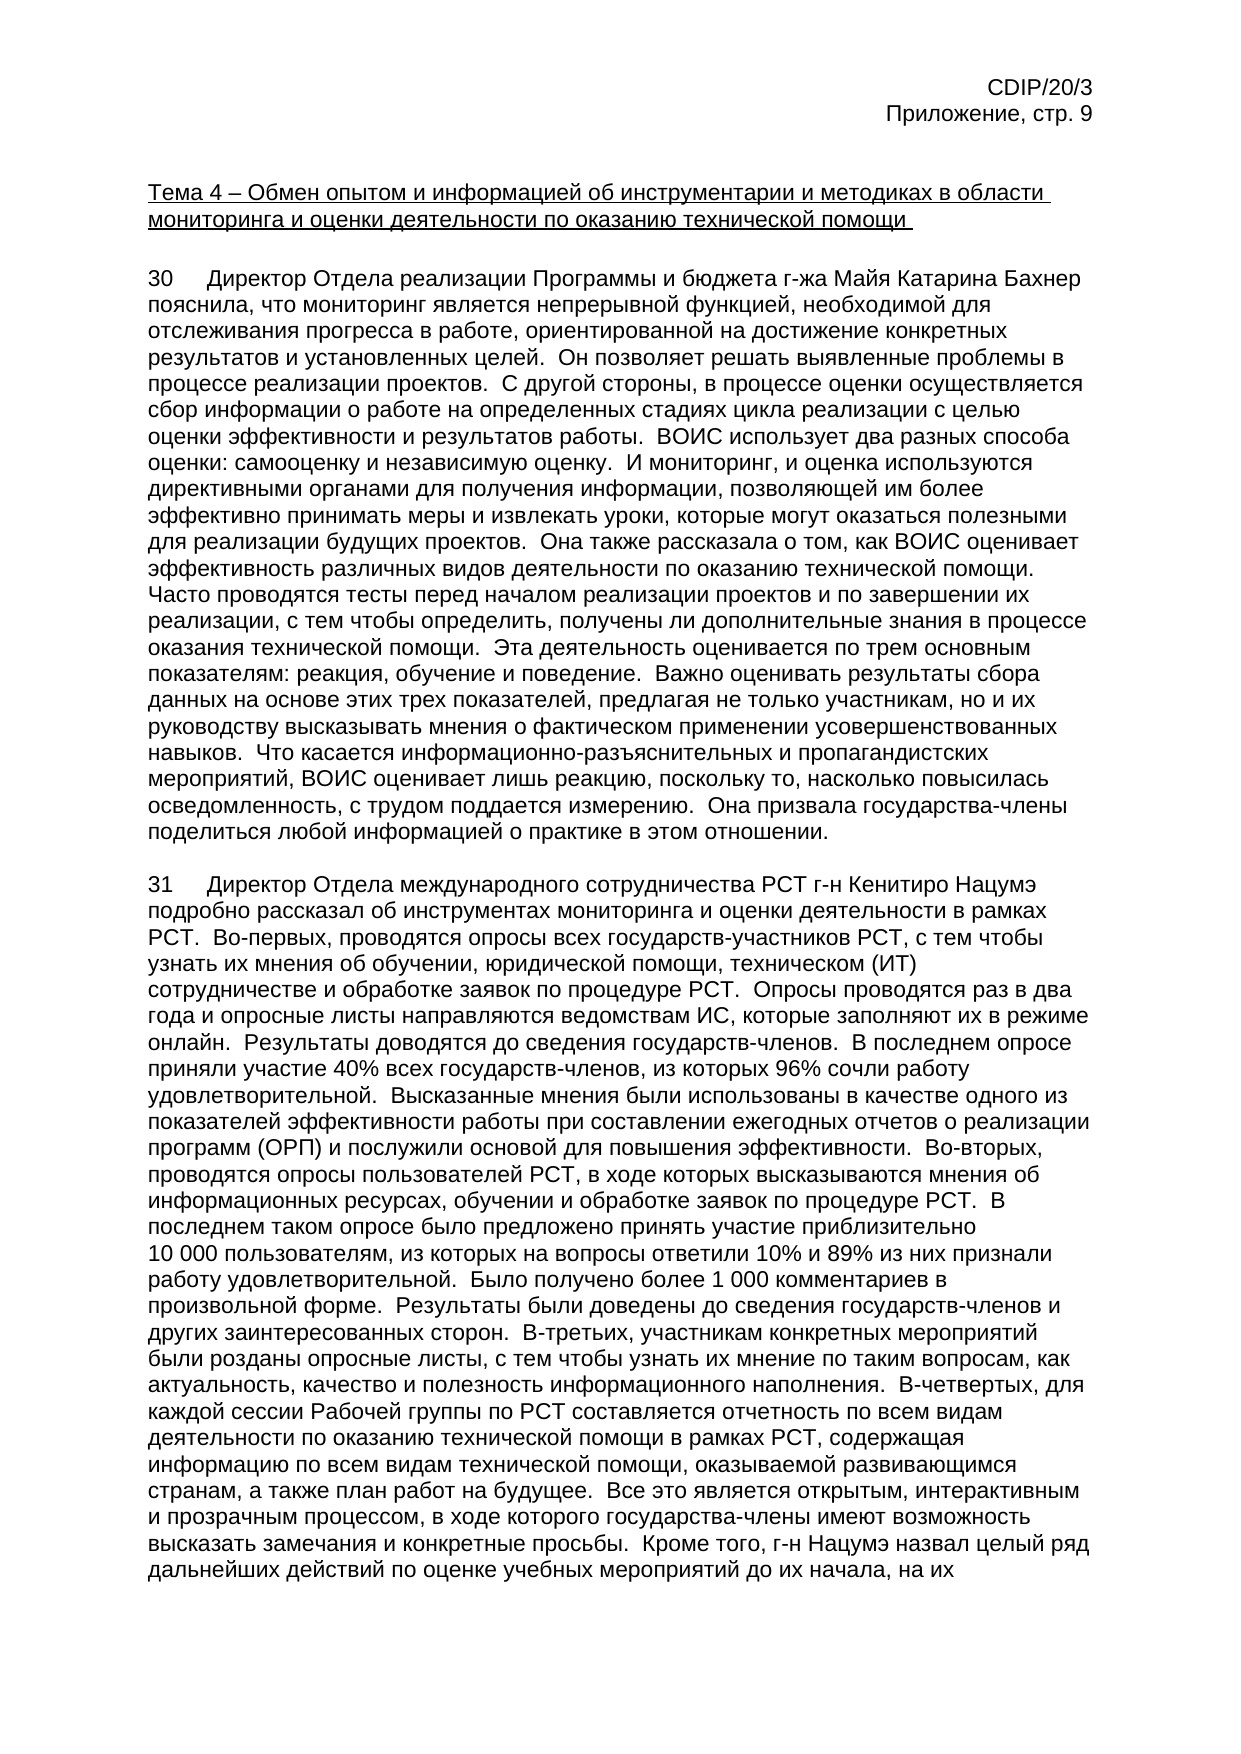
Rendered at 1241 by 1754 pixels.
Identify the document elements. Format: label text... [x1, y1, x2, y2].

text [148, 871, 1093, 1582]
subtitle Тема 4 – Обмен опытом и информацией об инструментарии и методиках в области мониторинга и оценки деятельности по оказанию технической помощи [148, 179, 1093, 232]
text Директор Отдела реализации Программы и бюджета г-жа Майя Катарина Бахнер пояснила, что мониторинг является непрерывной функцией, необходимой для отслеживания прогресса в работе, ориентированной на достижение конкретных результатов и установленных целей. Он позволяет решать выявленные проблемы в процессе реализации проектов. С другой стороны, в процессе оценки осуществляется сбор информации о работе на определенных стадиях цикла реализации с целью оценки эффективности и результатов работы. ВОИС использует два разных способа оценки: самооценку и независимую оценку. И мониторинг, и оценка используются директивными органами для получения информации, позволяющей им более эффективно принимать меры и извлекать уроки, которые могут оказаться полезными для реализации будущих проектов. Она также рассказала о том, как ВОИС оценивает эффективность различных видов деятельности по оказанию технической помощи. Часто проводятся тесты перед началом реализации проектов и по завершении их реализации, с тем чтобы определить, получены ли дополнительные знания в процессе оказания технической помощи. Эта деятельность оценивается по трем основным показателям: реакция, обучение и поведение. Важно оценивать результаты сбора данных на основе этих трех показателей, предлагая не только участникам, но и их руководству высказывать мнения о фактическом применении усовершенствованных навыков. Что касается информационно-разъяснительных и пропагандистских мероприятий, ВОИС оценивает лишь реакцию, поскольку то, насколько повысилась осведомленность, с трудом поддается измерению. Она призвала государства-члены поделиться любой информацией о практике в этом отношении. [148, 264, 1093, 844]
